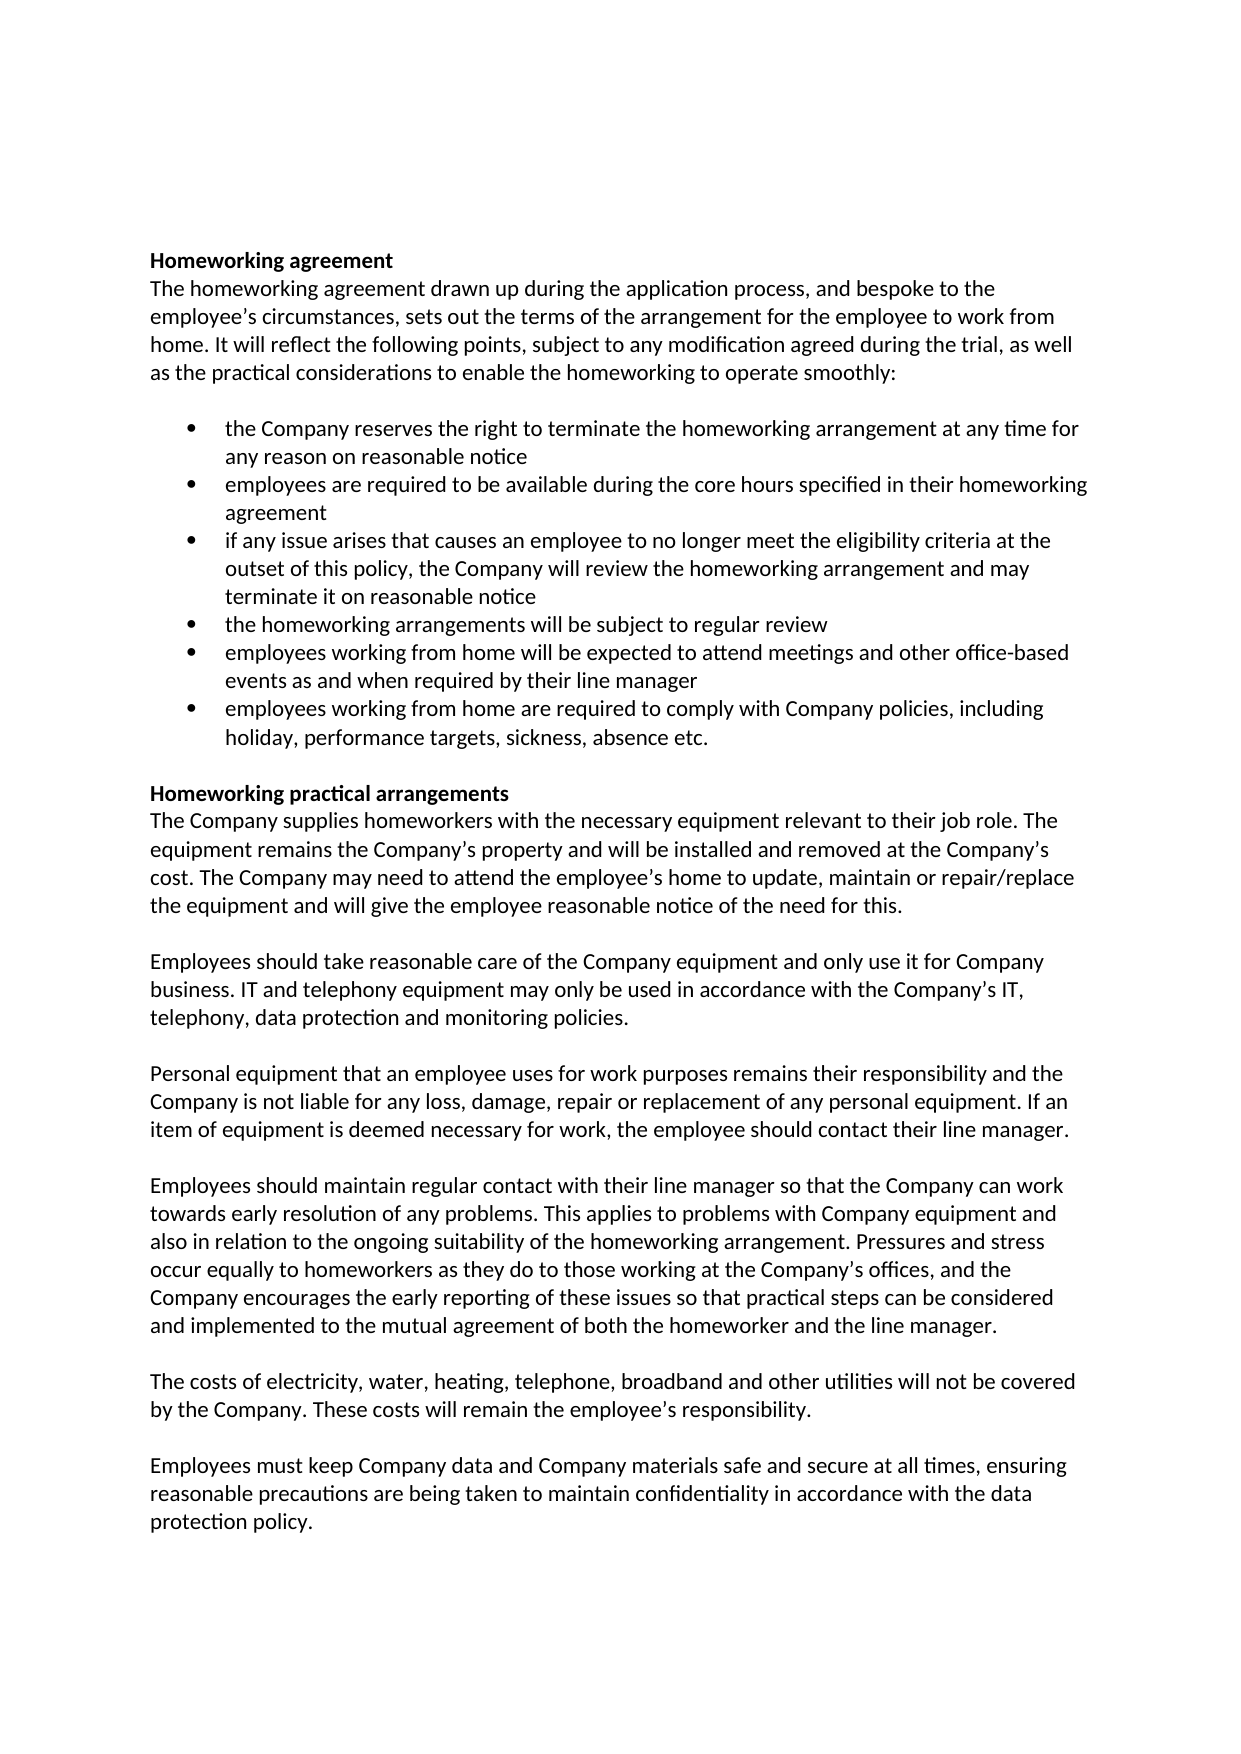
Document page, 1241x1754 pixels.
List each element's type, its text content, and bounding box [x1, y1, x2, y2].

text Homeworking practical arrangements [150, 779, 1090, 807]
list the Company reserves the right to terminate the homeworking arrangement at any time for any reason on reasonable notice [187, 414, 1090, 470]
list employees are required to be available during the core hours specified in their homeworking agreement [187, 470, 1090, 526]
text Employees should maintain regular contact with their line manager so that the Company can work towards early resolution of any problems. This applies to problems with Company equipment and also in relation to the ongoing suitability of the homeworking arrangement. Pressures and stress occur equally to homeworkers as they do to those working at the Company’s offices, and the Company encourages the early reporting of these issues so that practical steps can be considered and implemented to the mutual agreement of both the homeworker and the line manager. [150, 1171, 1090, 1339]
list the homeworking arrangements will be subject to regular review [187, 611, 1090, 638]
list employees working from home are required to comply with Company policies, including holiday, performance targets, sickness, absence etc. [187, 694, 1090, 751]
text The homeworking agreement drawn up during the application process, and bespoke to the employee’s circumstances, sets out the terms of the arrangement for the employee to work from home. It will reflect the following points, subject to any modification agreed during the trial, as well as the practical considerations to enable the homeworking to operate smoothly: [150, 274, 1090, 386]
list employees working from home will be expected to attend meetings and other office-based events as and when required by their line manager [187, 638, 1090, 694]
text The Company supplies homeworkers with the necessary equipment relevant to their job role. The equipment remains the Company’s property and will be installed and removed at the Company’s cost. The Company may need to attend the employee’s home to update, maintain or repair/replace the equipment and will give the employee reasonable notice of the need for this. [150, 807, 1090, 919]
text The costs of electricity, water, heating, telephone, broadband and other utilities will not be covered by the Company. These costs will remain the employee’s responsibility. [150, 1367, 1090, 1423]
text Homeworking agreement [150, 246, 1090, 274]
text Employees must keep Company data and Company materials safe and secure at all times, ensuring reasonable precautions are being taken to maintain confidentiality in accordance with the data protection policy. [150, 1451, 1090, 1535]
text Personal equipment that an employee uses for work purposes remains their responsibility and the Company is not liable for any loss, damage, repair or replacement of any personal equipment. If an item of equipment is deemed necessary for work, the employee should contact their line manager. [150, 1059, 1090, 1143]
list if any issue arises that causes an employee to no longer meet the eligibility criteria at the outset of this policy, the Company will review the homeworking arrangement and may terminate it on reasonable notice [187, 526, 1090, 611]
text Employees should take reasonable care of the Company equipment and only use it for Company business. IT and telephony equipment may only be used in accordance with the Company’s IT, telephony, data protection and monitoring policies. [150, 947, 1090, 1031]
